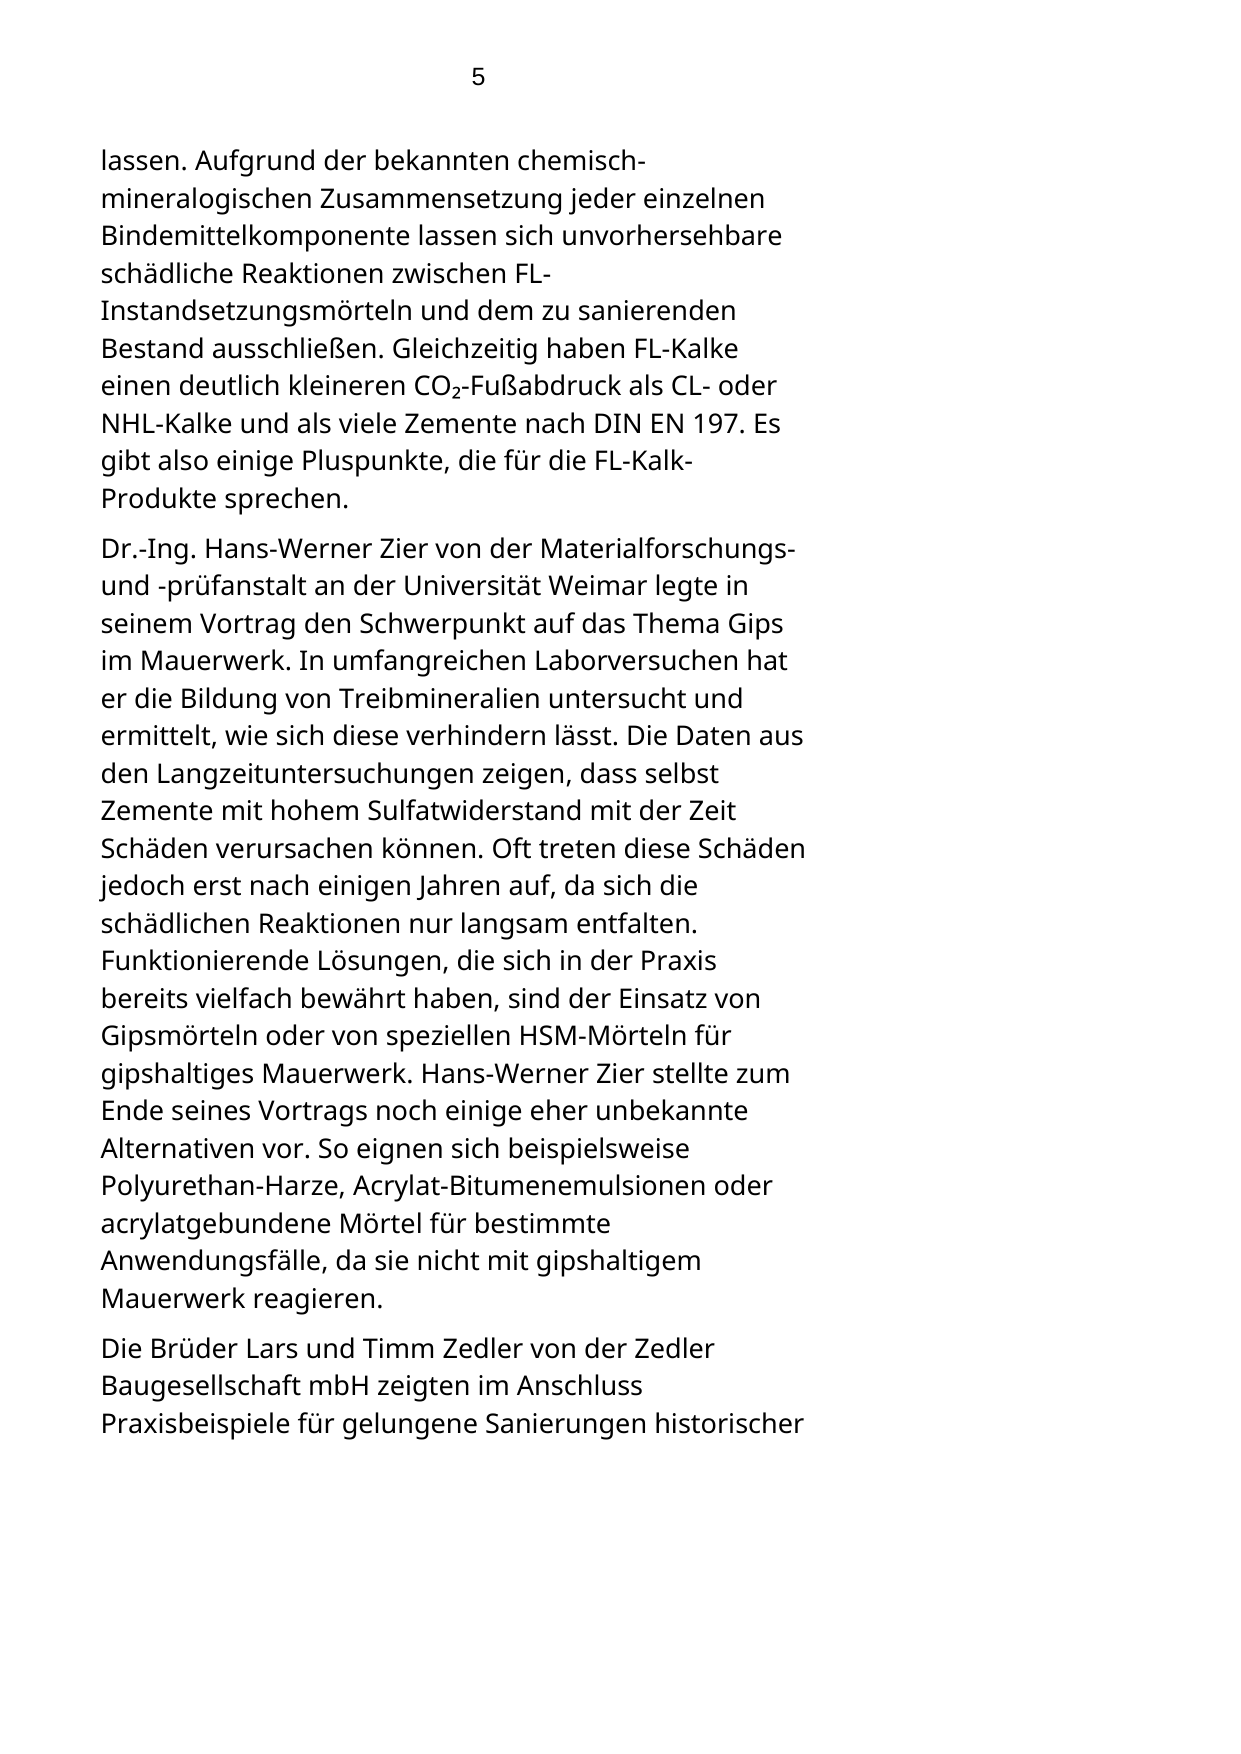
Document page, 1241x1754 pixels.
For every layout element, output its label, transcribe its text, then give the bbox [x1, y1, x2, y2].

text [100, 141, 809, 516]
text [100, 1328, 809, 1441]
text Dr.-Ing. Hans-Werner Zier von der Materialforschungs- und -prüfanstalt an der Universität Weimar legte in seinem Vortrag den Schwerpunkt auf das Thema Gips im Mauerwerk. In umfangreichen Laborversuchen hat er die Bildung von Treibmineralien untersucht und ermittelt, wie sich diese verhindern lässt. Die Daten aus den Langzeituntersuchungen zeigen, dass selbst Zemente mit hohem Sulfatwiderstand mit der Zeit Schäden verursachen können. Oft treten diese Schäden jedoch erst nach einigen Jahren auf, da sich die schädlichen Reaktionen nur langsam entfalten. Funktionierende Lösungen, die sich in der Praxis bereits vielfach bewährt haben, sind der Einsatz von Gipsmörteln oder von speziellen HSM-Mörteln für gipshaltiges Mauerwerk. Hans-Werner Zier stellte zum Ende seines Vortrags noch einige eher unbekannte Alternativen vor. So eignen sich beispielsweise Polyurethan-Harze, Acrylat-Bitumenemulsionen oder acrylatgebundene Mörtel für bestimmte Anwendungsfälle, da sie nicht mit gipshaltigem Mauerwerk reagieren. [100, 528, 809, 1316]
